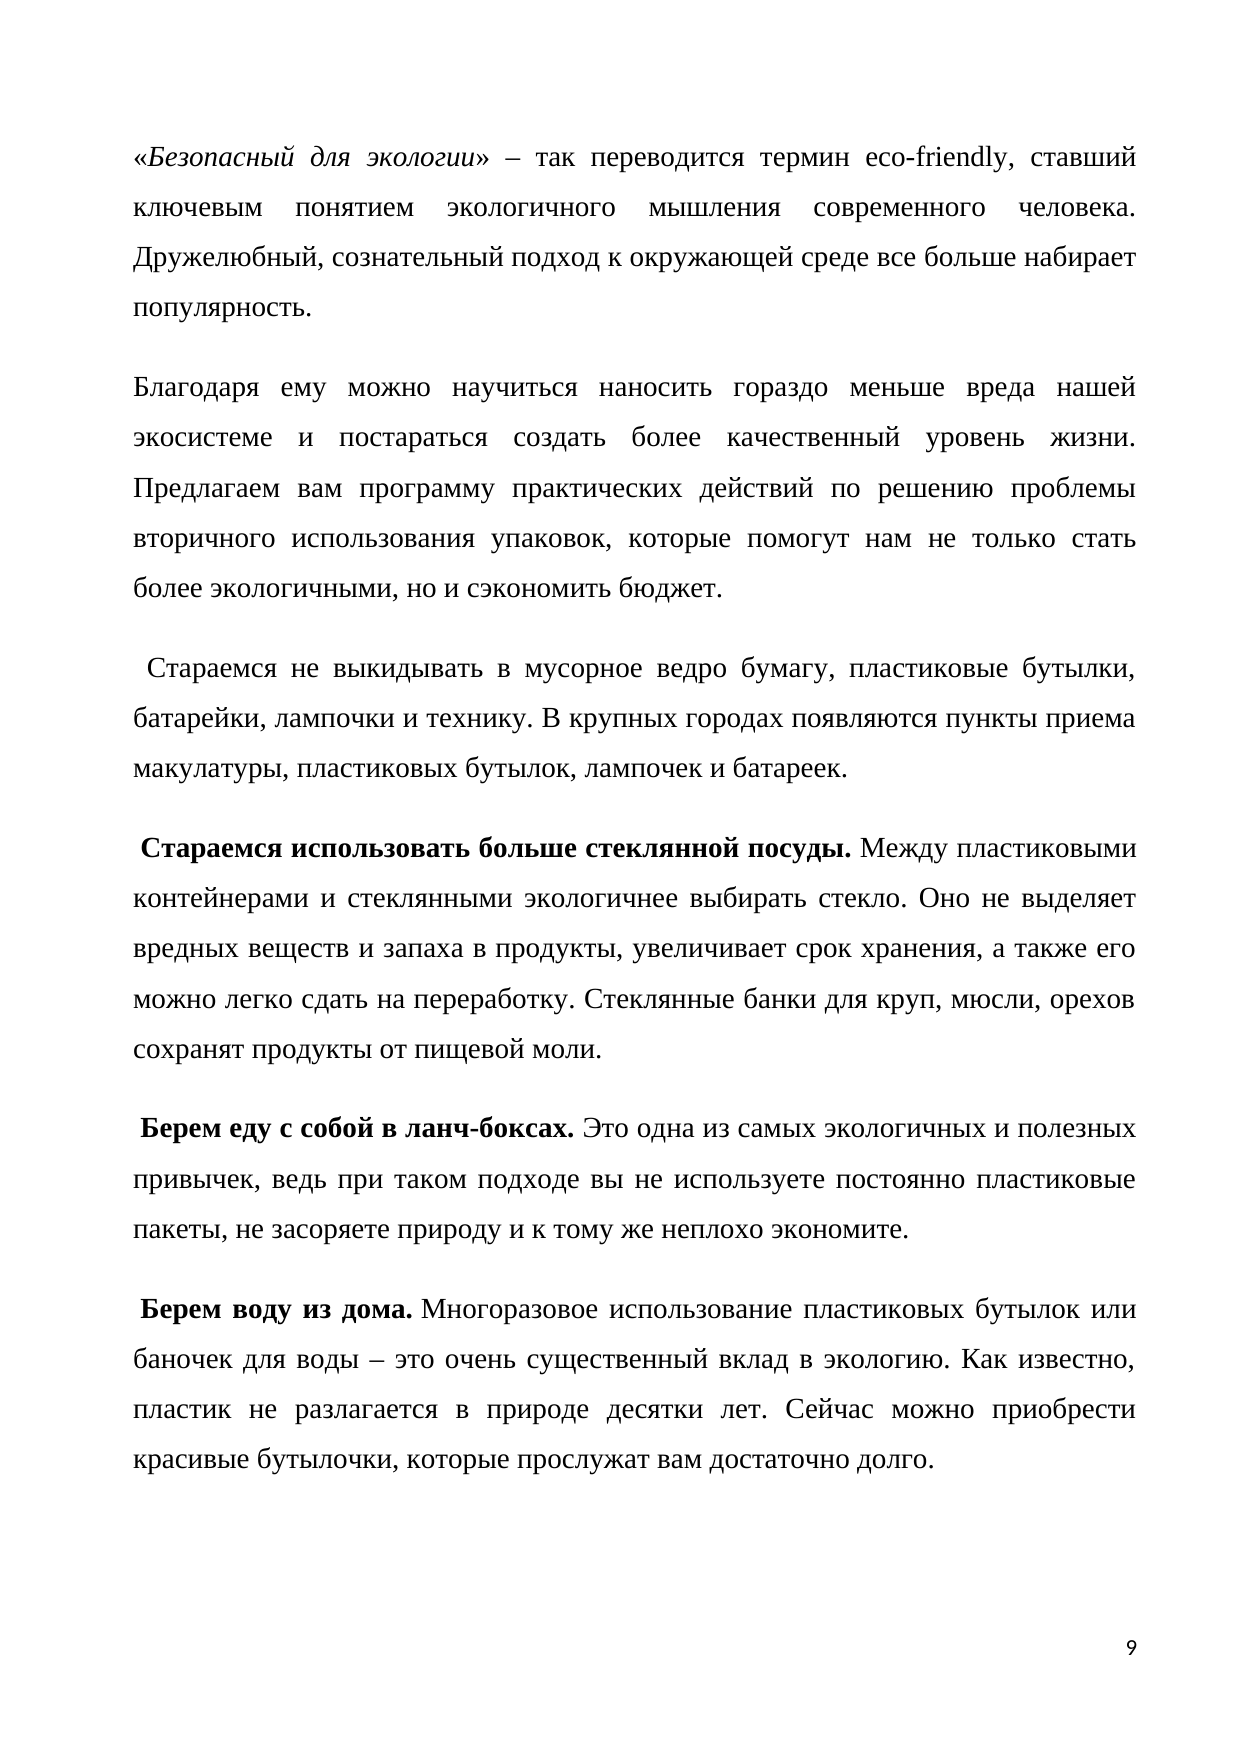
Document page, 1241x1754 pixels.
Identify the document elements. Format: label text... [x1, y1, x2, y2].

text Берем еду с собой в ланч-боксах. Это одна из самых экологичных и полезных привычек, ведь при таком подходе вы не используете постоянно пластиковые пакеты, не засоряете природу и к тому же неплохо экономите. [133, 1111, 1137, 1245]
text Стараемся использовать больше стеклянной посуды. Между пластиковыми контейнерами и стеклянными экологичнее выбирать стекло. Оно не выделяет вредных веществ и запаха в продукты, увеличивает срок хранения, а также его можно легко сдать на переработку. Стеклянные банки для круп, мюсли, орехов сохранят продукты от пищевой моли. [133, 830, 1137, 1065]
text Берем воду из дома. Многоразовое использование пластиковых бутылок или баночек для воды – это очень существенный вклад в экологию. Как известно, пластик не разлагается в природе десятки лет. Сейчас можно приобрести красивые бутылочки, которые прослужат вам достаточно долго. [133, 1291, 1137, 1475]
text Стараемся не выкидывать в мусорное ведро бумагу, пластиковые бутылки, батарейки, лампочки и технику. В крупных городах появляются пункты приема макулатуры, пластиковых бутылок, лампочек и батареек. [133, 650, 1137, 784]
text Благодаря ему можно научиться наносить гораздо меньше вреда нашей экосистеме и постараться создать более качественный уровень жизни. Предлагаем вам программу практических действий по решению проблемы вторичного использования упаковок, которые помогут нам не только стать более экологичными, но и сэкономить бюджет. [133, 369, 1137, 604]
text «Безопасный для экологии» – так переводится термин eco-friendly, ставший ключевым понятием экологичного мышления современного человека. Дружелюбный, сознательный подход к окружающей среде все больше набирает популярность. [133, 139, 1137, 323]
